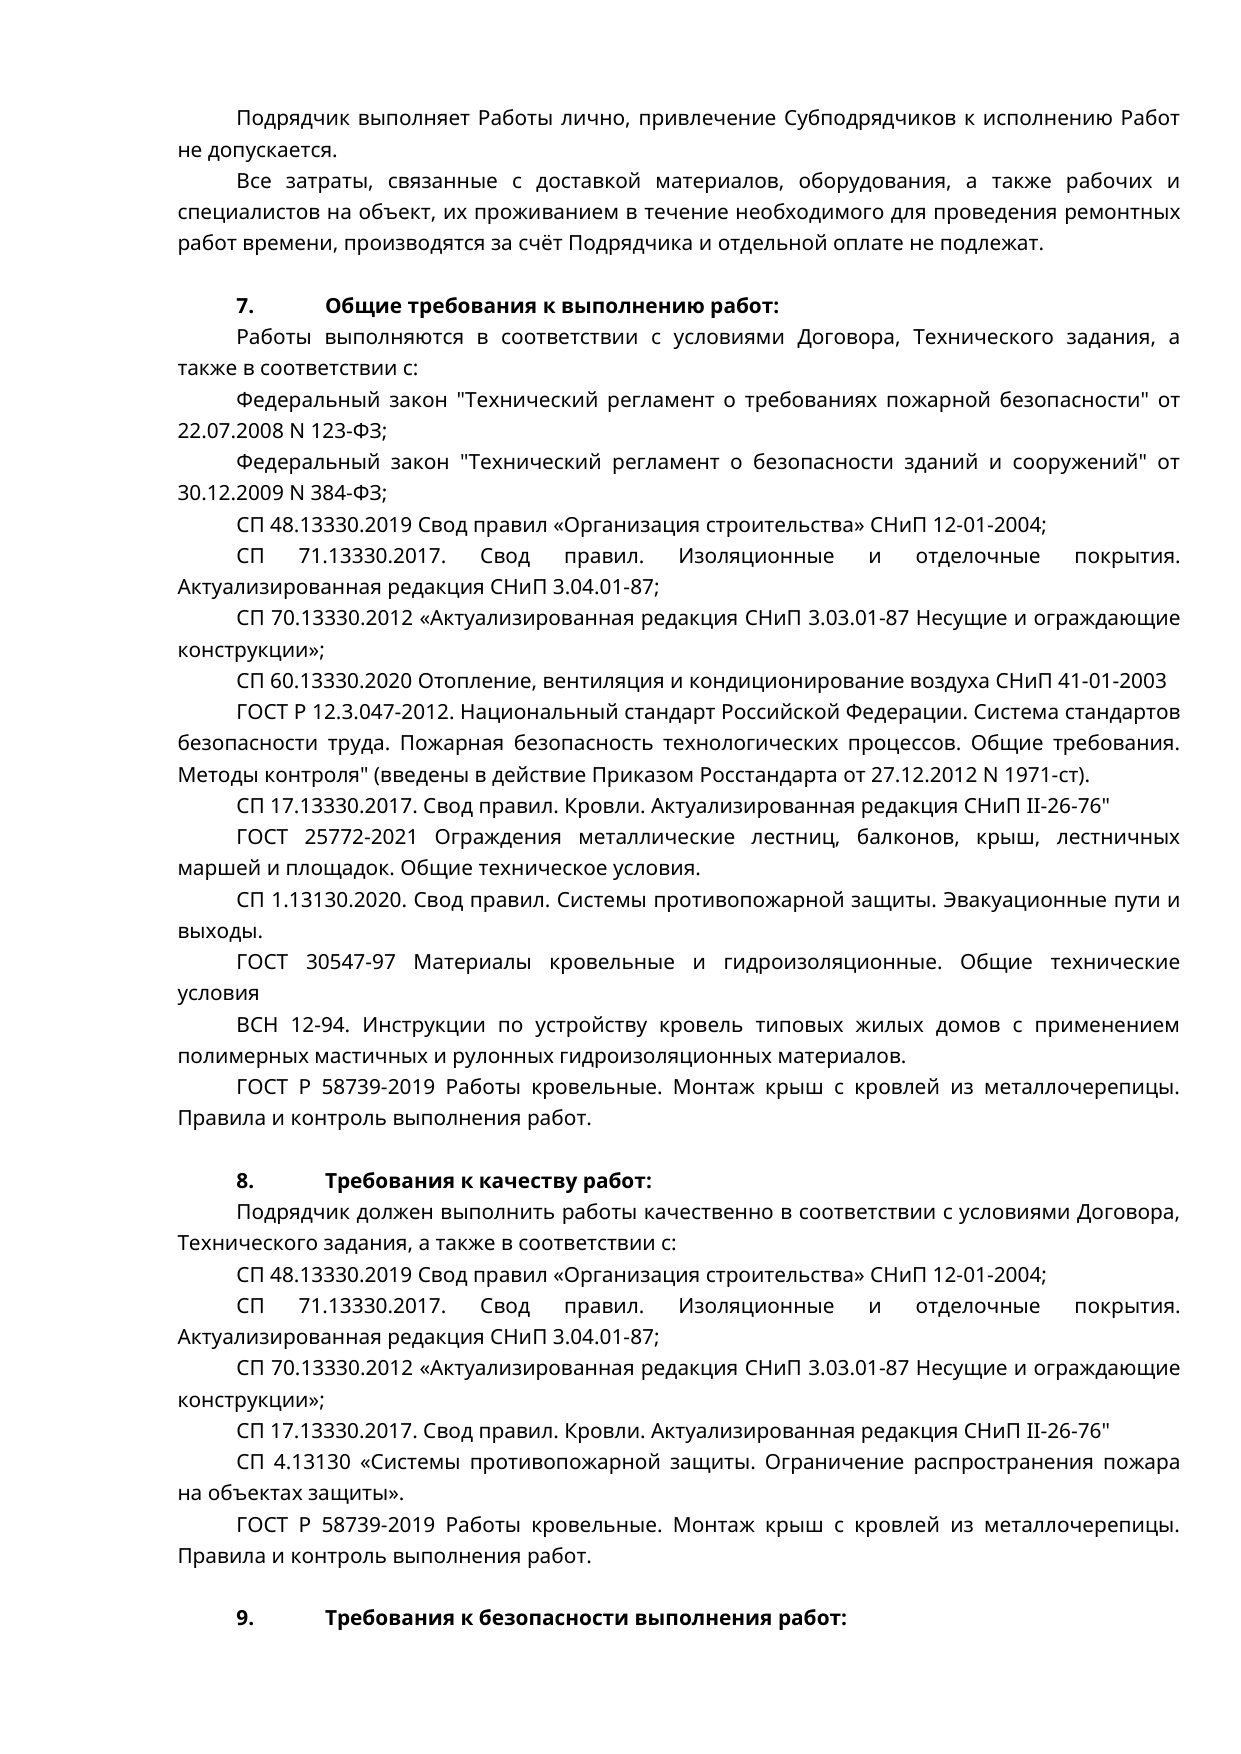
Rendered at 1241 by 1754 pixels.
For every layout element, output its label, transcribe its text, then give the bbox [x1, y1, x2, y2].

text СП 4.13130 «Системы противопожарной защиты. Ограничение распространения пожара на объектах защиты». [177, 1447, 1181, 1507]
text Все затраты, связанные с доставкой материалов, оборудования, а также рабочих и специалистов на объект, их проживанием в течение необходимого для проведения ремонтных работ времени, производятся за счёт Подрядчика и отдельной оплате не подлежат. [177, 166, 1181, 257]
text СП 1.13130.2020. Свод правил. Системы противопожарной защиты. Эвакуационные пути и выходы. [177, 885, 1181, 944]
text ГОСТ Р 58739-2019 Работы кровельные. Монтаж крыш с кровлей из металлочерепицы. Правила и контроль выполнения работ. [177, 1510, 1181, 1569]
text СП 70.13330.2012 «Актуализированная редакция СНиП 3.03.01-87 Несущие и ограждающие конструкции»; [177, 1353, 1181, 1413]
text СП 71.13330.2017. Свод правил. Изоляционные и отделочные покрытия. Актуализированная редакция СНиП 3.04.01-87; [177, 541, 1181, 601]
text СП 17.13330.2017. Свод правил. Кровли. Актуализированная редакция СНиП II-26-76" [177, 1416, 1181, 1444]
text ГОСТ Р 12.3.047-2012. Национальный стандарт Российской Федерации. Система стандартов безопасности труда. Пожарная безопасность технологических процессов. Общие требования. Методы контроля" (введены в действие Приказом Росстандарта от 27.12.2012 N 1971-ст). [177, 697, 1181, 788]
text Подрядчик должен выполнить работы качественно в соответствии с условиями Договора, Технического задания, а также в соответствии с: [177, 1197, 1181, 1257]
list Требования к качеству работ: [177, 1166, 1181, 1194]
text СП 70.13330.2012 «Актуализированная редакция СНиП 3.03.01-87 Несущие и ограждающие конструкции»; [177, 603, 1181, 663]
text ГОСТ Р 58739-2019 Работы кровельные. Монтаж крыш с кровлей из металлочерепицы. Правила и контроль выполнения работ. [177, 1072, 1181, 1132]
text СП 60.13330.2020 Отопление, вентиляция и кондиционирование воздуха СНиП 41-01-2003 [177, 666, 1181, 694]
text ГОСТ 30547-97 Материалы кровельные и гидроизоляционные. Общие технические условия [177, 947, 1181, 1007]
list Общие требования к выполнению работ: [177, 291, 1181, 319]
text СП 48.13330.2019 Свод правил «Организация строительства» СНиП 12-01-2004; [177, 1260, 1181, 1288]
text СП 48.13330.2019 Свод правил «Организация строительства» СНиП 12-01-2004; [177, 510, 1181, 538]
text ГОСТ 25772-2021 Ограждения металлические лестниц, балконов, крыш, лестничных маршей и площадок. Общие техническое условия. [177, 822, 1181, 882]
text Работы выполняются в соответствии с условиями Договора, Технического задания, а также в соответствии с: [177, 322, 1181, 382]
text СП 71.13330.2017. Свод правил. Изоляционные и отделочные покрытия. Актуализированная редакция СНиП 3.04.01-87; [177, 1291, 1181, 1351]
text Федеральный закон "Технический регламент о безопасности зданий и сооружений" от 30.12.2009 N 384-ФЗ; [177, 447, 1181, 507]
list Требования к безопасности выполнения работ: [177, 1603, 1181, 1632]
text Подрядчик выполняет Работы лично, привлечение Субподрядчиков к исполнению Работ не допускается. [177, 103, 1181, 163]
text СП 17.13330.2017. Свод правил. Кровли. Актуализированная редакция СНиП II-26-76" [177, 791, 1181, 819]
text Федеральный закон "Технический регламент о требованиях пожарной безопасности" от 22.07.2008 N 123-ФЗ; [177, 385, 1181, 444]
text ВСН 12-94. Инструкции по устройству кровель типовых жилых домов с применением полимерных мастичных и рулонных гидроизоляционных материалов. [177, 1010, 1181, 1069]
